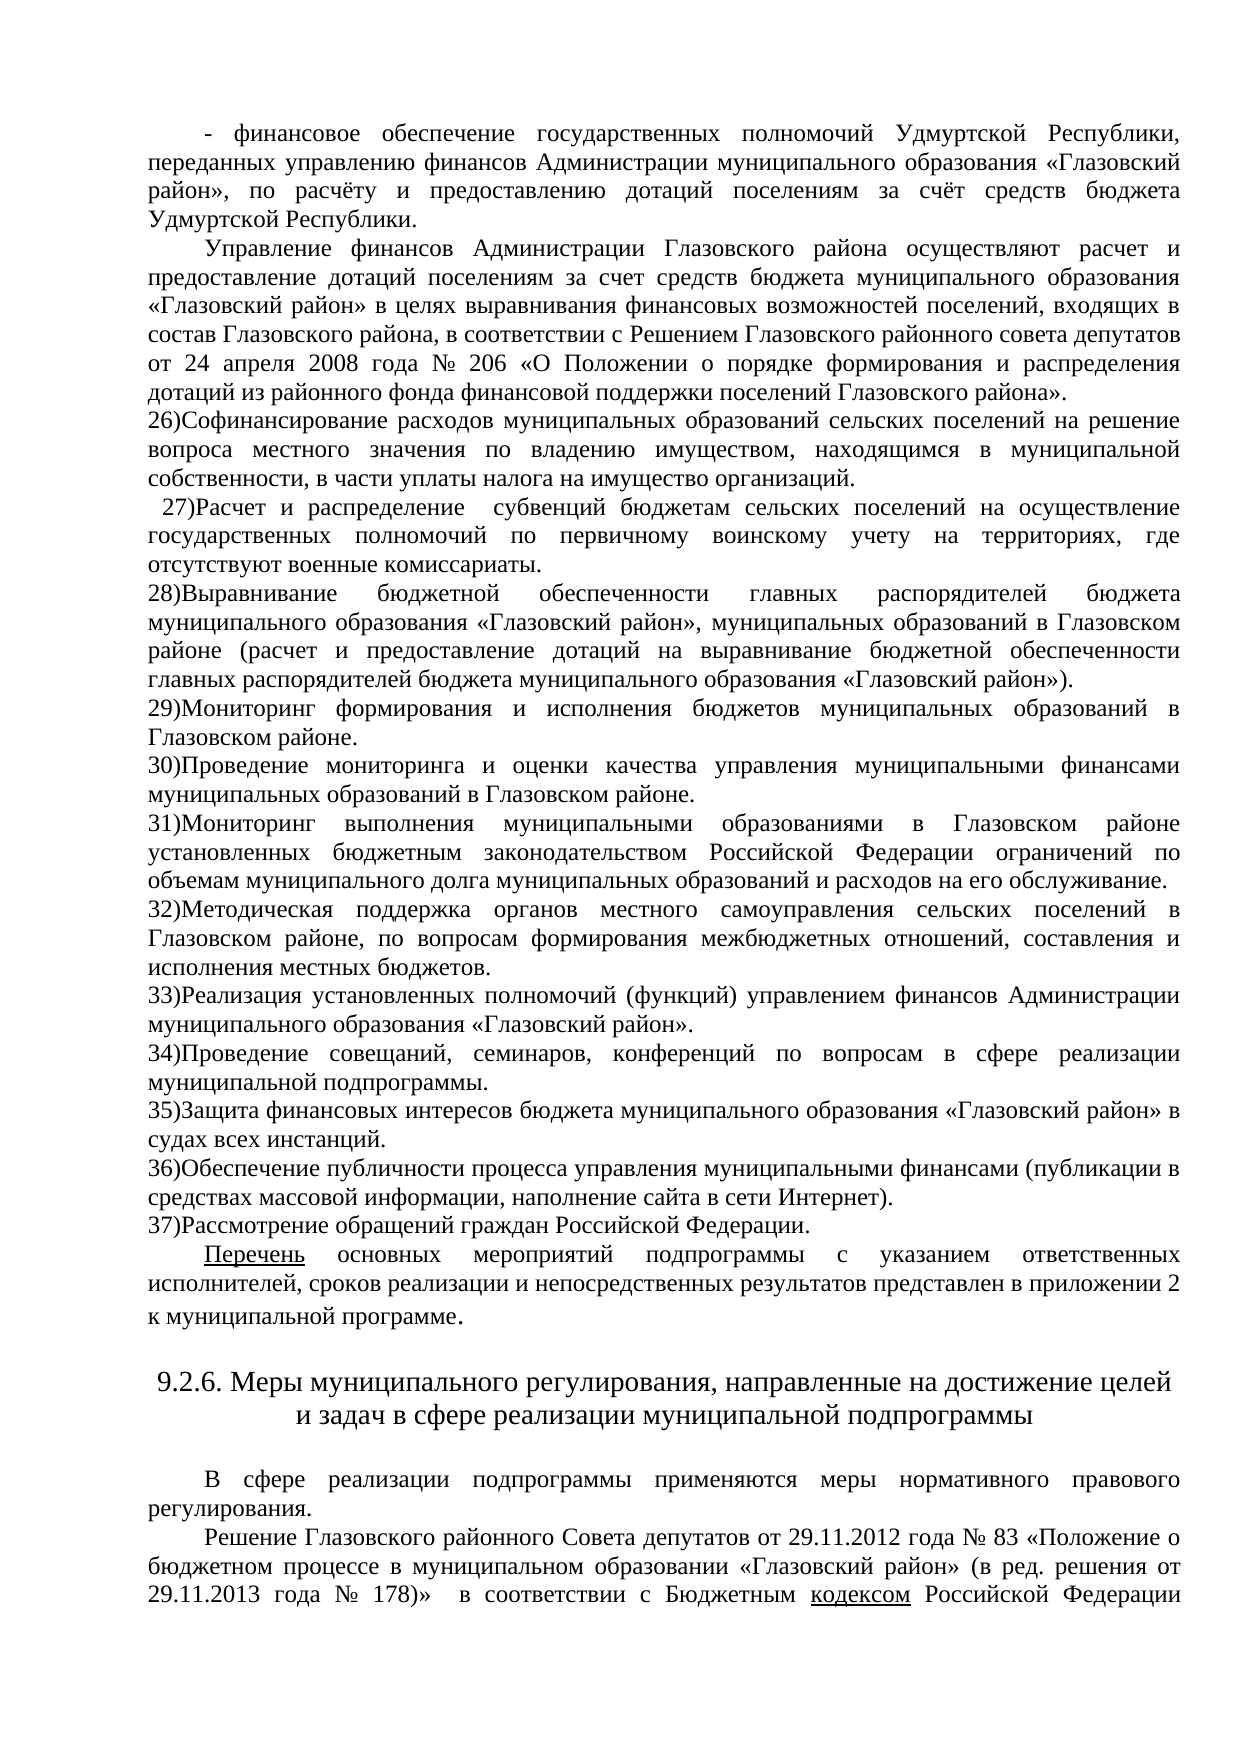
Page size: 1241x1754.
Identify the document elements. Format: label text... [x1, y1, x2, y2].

text 9.2.6. Меры муниципального регулирования, направленные на достижение целей и задач в сфере реализации муниципальной подпрограммы [148, 1364, 1181, 1431]
text В сфере реализации подпрограммы применяются меры нормативного правового регулирования. [148, 1464, 1181, 1522]
text 35)Защита финансовых интересов бюджета муниципального образования «Глазовский район» в судах всех инстанций. [148, 1096, 1181, 1153]
text 36)Обеспечение публичности процесса управления муниципальными финансами (публикации в средствах массовой информации, наполнение сайта в сети Интернет). [148, 1153, 1181, 1211]
text Перечень основных мероприятий подпрограммы с указанием ответственных исполнителей, сроков реализации и непосредственных результатов представлен в приложении 2 к муниципальной программе. [148, 1239, 1181, 1330]
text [148, 1522, 1181, 1608]
text 29)Мониторинг формирования и исполнения бюджетов муниципальных образований в Глазовском районе. [148, 693, 1181, 751]
text - финансовое обеспечение государственных полномочий Удмуртской Республики, переданных управлению финансов Администрации муниципального образования «Глазовский район», по расчёту и предоставлению дотаций поселениям за счёт средств бюджета Удмуртской Республики. [148, 118, 1181, 233]
text 30)Проведение мониторинга и оценки качества управления муниципальными финансами муниципальных образований в Глазовском районе. [148, 751, 1181, 808]
text 33)Реализация установленных полномочий (функций) управлением финансов Администрации муниципального образования «Глазовский район». [148, 981, 1181, 1038]
text Управление финансов Администрации Глазовского района осуществляют расчет и предоставление дотаций поселениям за счет средств бюджета муниципального образования «Глазовский район» в целях выравнивания финансовых возможностей поселений, входящих в состав Глазовского района, в соответствии с Решением Глазовского районного совета депутатов от 24 апреля 2008 года № 206 «О Положении о порядке формирования и распределения дотаций из районного фонда финансовой поддержки поселений Глазовского района». [148, 233, 1181, 406]
text 27)Расчет и распределение субвенций бюджетам сельских поселений на осуществление государственных полномочий по первичному воинскому учету на территориях, где отсутствуют военные комиссариаты. [148, 492, 1181, 578]
text 32)Методическая поддержка органов местного самоуправления сельских поселений в Глазовском районе, по вопросам формирования межбюджетных отношений, составления и исполнения местных бюджетов. [148, 894, 1181, 981]
text 37)Рассмотрение обращений граждан Российской Федерации. [148, 1211, 1181, 1239]
text 28)Выравнивание бюджетной обеспеченности главных распорядителей бюджета муниципального образования «Глазовский район», муниципальных образований в Глазовском районе (расчет и предоставление дотаций на выравнивание бюджетной обеспеченности главных распорядителей бюджета муниципального образования «Глазовский район»). [148, 578, 1181, 693]
text 26)Софинансирование расходов муниципальных образований сельских поселений на решение вопроса местного значения по владению имуществом, находящимся в муниципальной собственности, в части уплаты налога на имущество организаций. [148, 406, 1181, 492]
text 34)Проведение совещаний, семинаров, конференций по вопросам в сфере реализации муниципальной подпрограммы. [148, 1038, 1181, 1096]
text 31)Мониторинг выполнения муниципальными образованиями в Глазовском районе установленных бюджетным законодательством Российской Федерации ограничений по объемам муниципального долга муниципальных образований и расходов на его обслуживание. [148, 808, 1181, 894]
